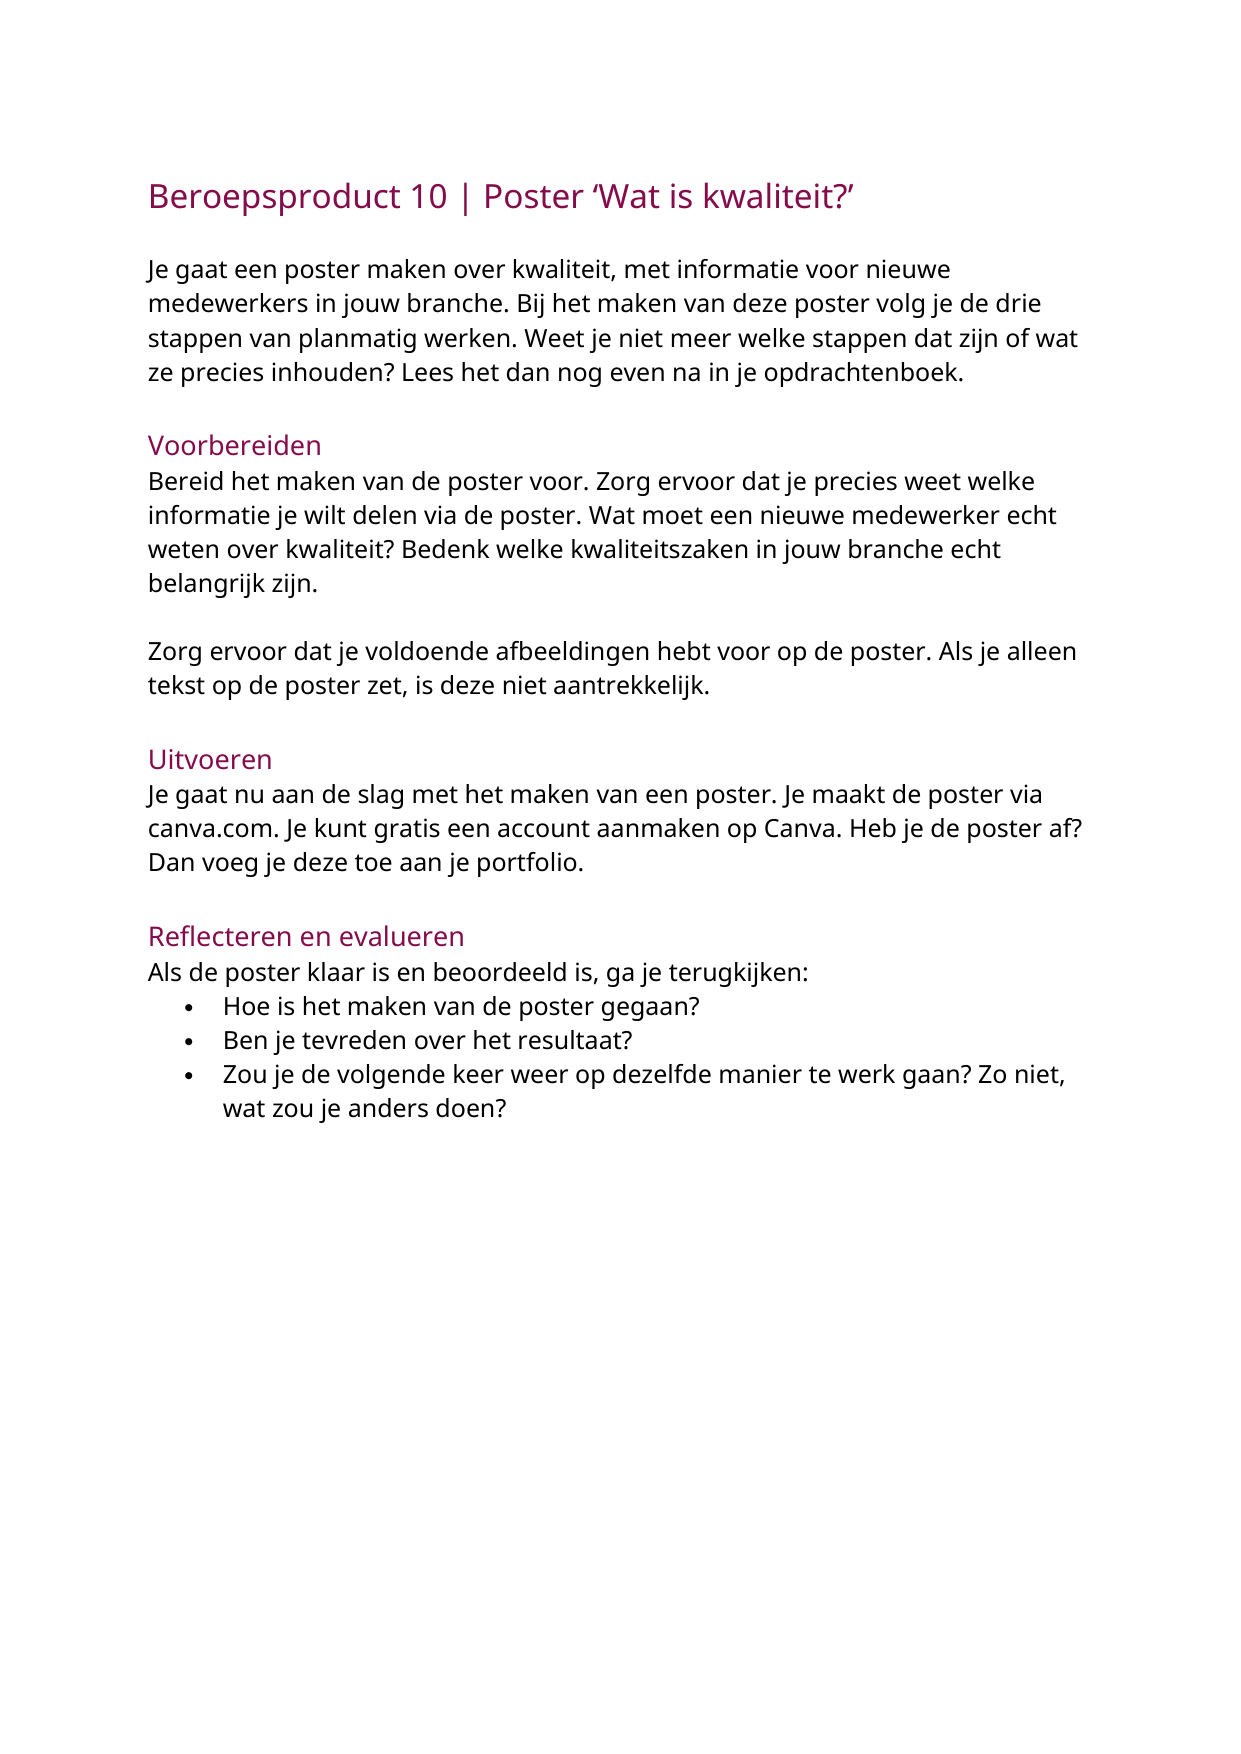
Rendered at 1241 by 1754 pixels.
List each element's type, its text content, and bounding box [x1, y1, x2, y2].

list Ben je tevreden over het resultaat? [185, 1022, 1093, 1056]
text Je gaat nu aan de slag met het maken van een poster. Je maakt de poster via canva.com. Je kunt gratis een account aanmaken op Canva. Heb je de poster af? Dan voeg je deze toe aan je portfolio. [148, 777, 1093, 879]
subtitle Voorbereiden [148, 427, 1093, 463]
subtitle Uitvoeren [148, 740, 1093, 777]
list Hoe is het maken van de poster gegaan? [185, 988, 1093, 1022]
subtitle Reflecteren en evalueren [148, 917, 1093, 954]
text Je gaat een poster maken over kwaliteit, met informatie voor nieuwe medewerkers in jouw branche. Bij het maken van deze poster volg je de drie stappen van planmatig werken. Weet je niet meer welke stappen dat zijn of wat ze precies inhouden? Lees het dan nog even na in je opdrachtenboek. [148, 252, 1093, 388]
text Zorg ervoor dat je voldoende afbeeldingen hebt voor op de poster. Als je alleen tekst op de poster zet, is deze niet aantrekkelijk. [148, 634, 1093, 702]
subtitle Beroepsproduct 10 | Poster ‘Wat is kwaliteit?’ [148, 173, 1093, 218]
text Als de poster klaar is en beoordeeld is, ga je terugkijken: [148, 954, 1093, 988]
text Bereid het maken van de poster voor. Zorg ervoor dat je precies weet welke informatie je wilt delen via de poster. Wat moet een nieuwe medewerker echt weten over kwaliteit? Bedenk welke kwaliteitszaken in jouw branche echt belangrijk zijn. [148, 463, 1093, 600]
list Zou je de volgende keer weer op dezelfde manier te werk gaan? Zo niet, wat zou je anders doen? [185, 1056, 1093, 1124]
